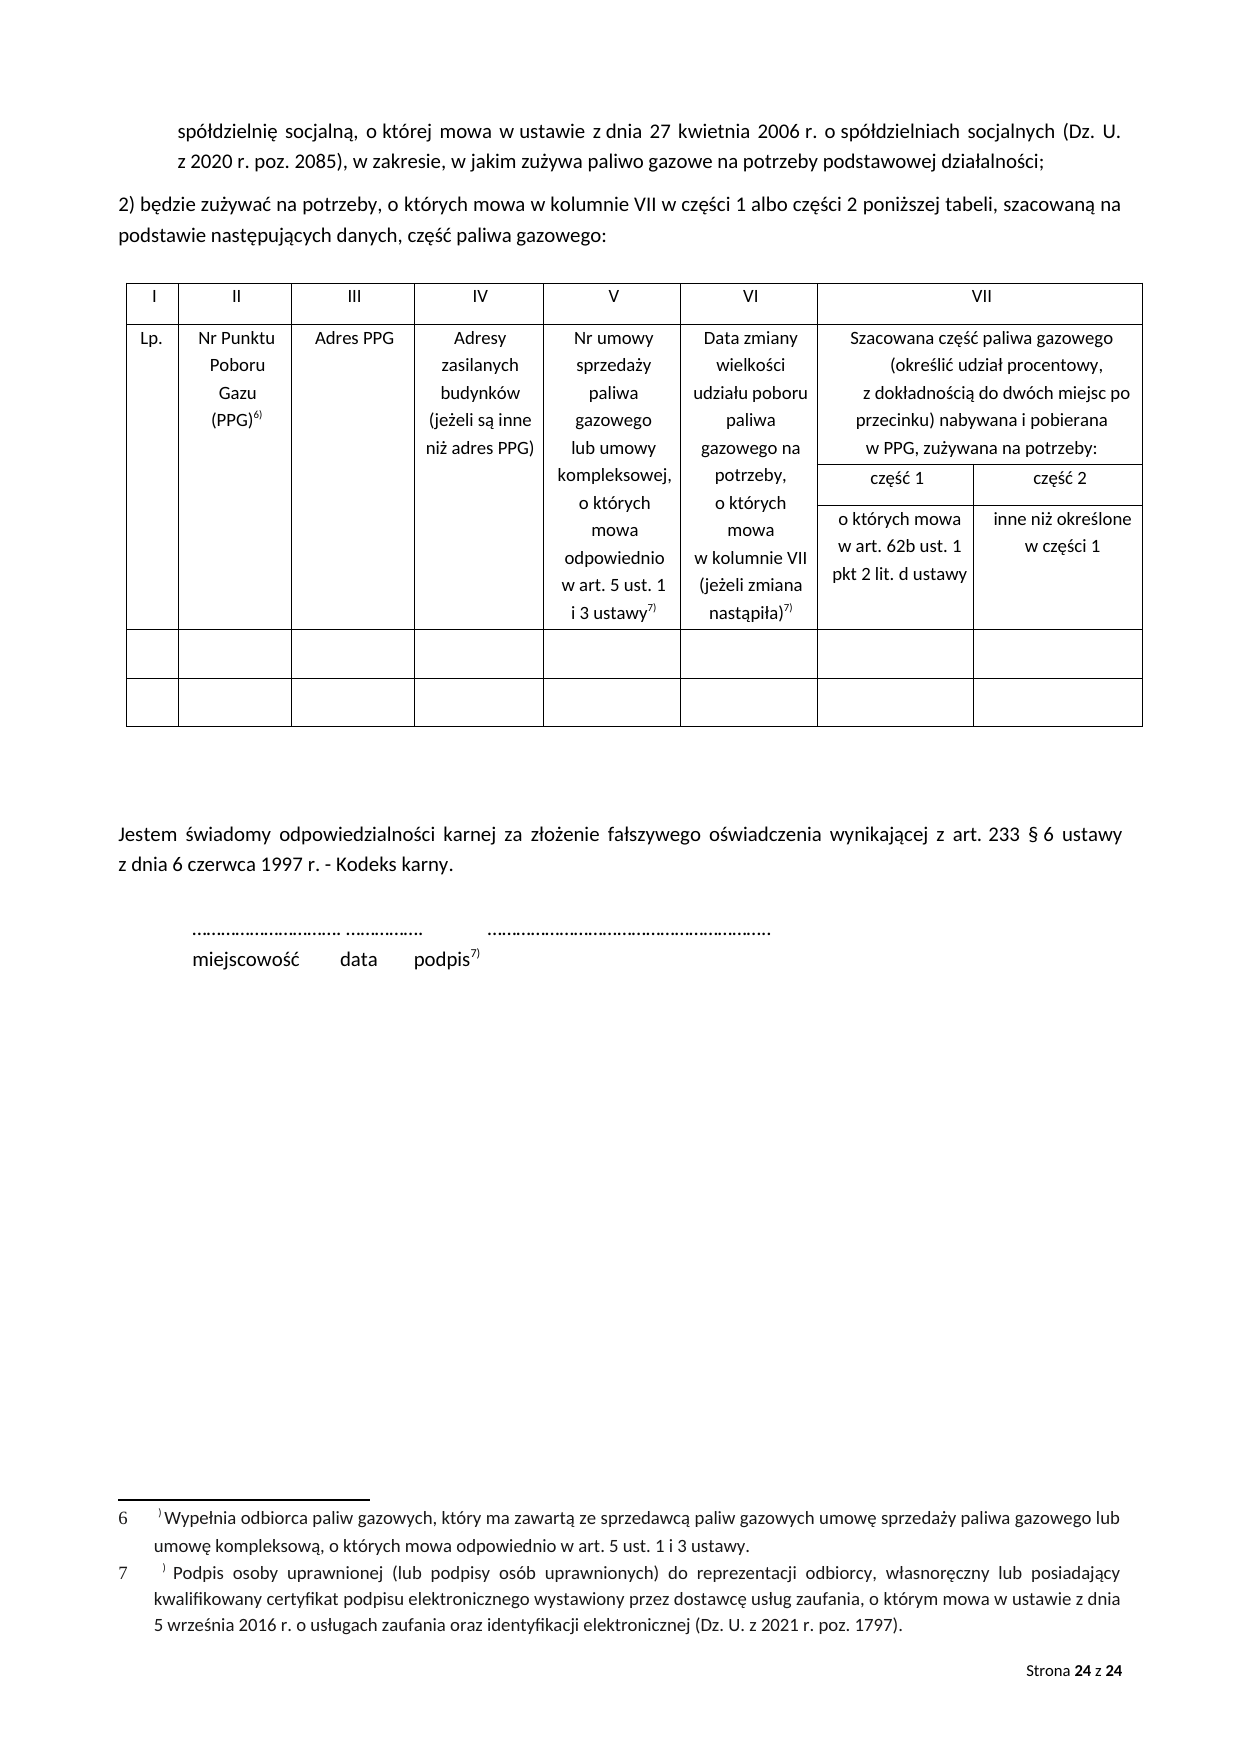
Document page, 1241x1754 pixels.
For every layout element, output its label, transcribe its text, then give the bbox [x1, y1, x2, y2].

text Jestem świadomy odpowiedzialności karnej za złożenie fałszywego oświadczenia wynikającej z art. 233 § 6 ustawy z dnia 6 czerwca 1997 r. - Kodeks karny. [118, 821, 1122, 877]
text miejscowość data podpis) [118, 946, 1122, 971]
table_cell część 1 [818, 465, 973, 505]
table_header IV [415, 284, 543, 324]
table_cell [818, 679, 973, 726]
table_cell o których mowa w art. 62b ust. 1 pkt 2 lit. d ustawy [818, 506, 973, 629]
table_cell [818, 630, 973, 677]
table_cell [681, 679, 817, 726]
table_cell Nr Punktu Poboru Gazu (PPG)) [179, 325, 291, 629]
table_cell [681, 630, 817, 677]
table_cell [415, 630, 543, 677]
table_cell Lp. [127, 325, 178, 629]
table_cell Szacowana część paliwa gazowego (określić udział procentowy, z dokładnością do dwóch miejsc po przecinku) nabywana i pobierana w PPG, zużywana na potrzeby: [818, 325, 1142, 464]
table_cell [974, 679, 1142, 726]
table_header VII [818, 284, 1142, 324]
table_cell [127, 679, 178, 726]
table_header V [544, 284, 680, 324]
table_cell Adres PPG [292, 325, 414, 629]
table_header VI [681, 284, 817, 324]
table_cell [127, 630, 178, 677]
table_cell [292, 679, 414, 726]
table_header I [127, 284, 178, 324]
table_cell [292, 630, 414, 677]
table_cell [544, 630, 680, 677]
text 2) będzie zużywać na potrzeby, o których mowa w kolumnie VII w części 1 albo części 2 poniższej tabeli, szacowaną na podstawie następujących danych, część paliwa gazowego: [118, 191, 1122, 247]
table_header II [179, 284, 291, 324]
text …………………………. ……………. ………………………………………………….. [118, 916, 1122, 941]
table_cell Nr umowy sprzedaży paliwa gazowego lub umowy kompleksowej, o których mowa odpowiednio w art. 5 ust. 1 i 3 ustawy7) [544, 325, 680, 629]
table_cell Adresy zasilanych budynków (jeżeli są inne niż adres PPG) [415, 325, 543, 629]
table_cell [179, 679, 291, 726]
text spółdzielnię socjalną, o której mowa w ustawie z dnia 27 kwietnia 2006 r. o spółdzielniach socjalnych (Dz. U. z 2020 r. poz. 2085), w zakresie, w jakim zużywa paliwo gazowe na potrzeby podstawowej działalności; [177, 118, 1122, 174]
table_cell część 2 [974, 465, 1142, 505]
table_cell Data zmiany wielkości udziału poboru paliwa gazowego na potrzeby, o których mowa w kolumnie VII (jeżeli zmiana nastąpiła)7) [681, 325, 817, 629]
table_cell [415, 679, 543, 726]
table_cell inne niż określone w części 1 [974, 506, 1142, 629]
table_header III [292, 284, 414, 324]
table_cell [544, 679, 680, 726]
table_cell [974, 630, 1142, 677]
table_cell [179, 630, 291, 677]
